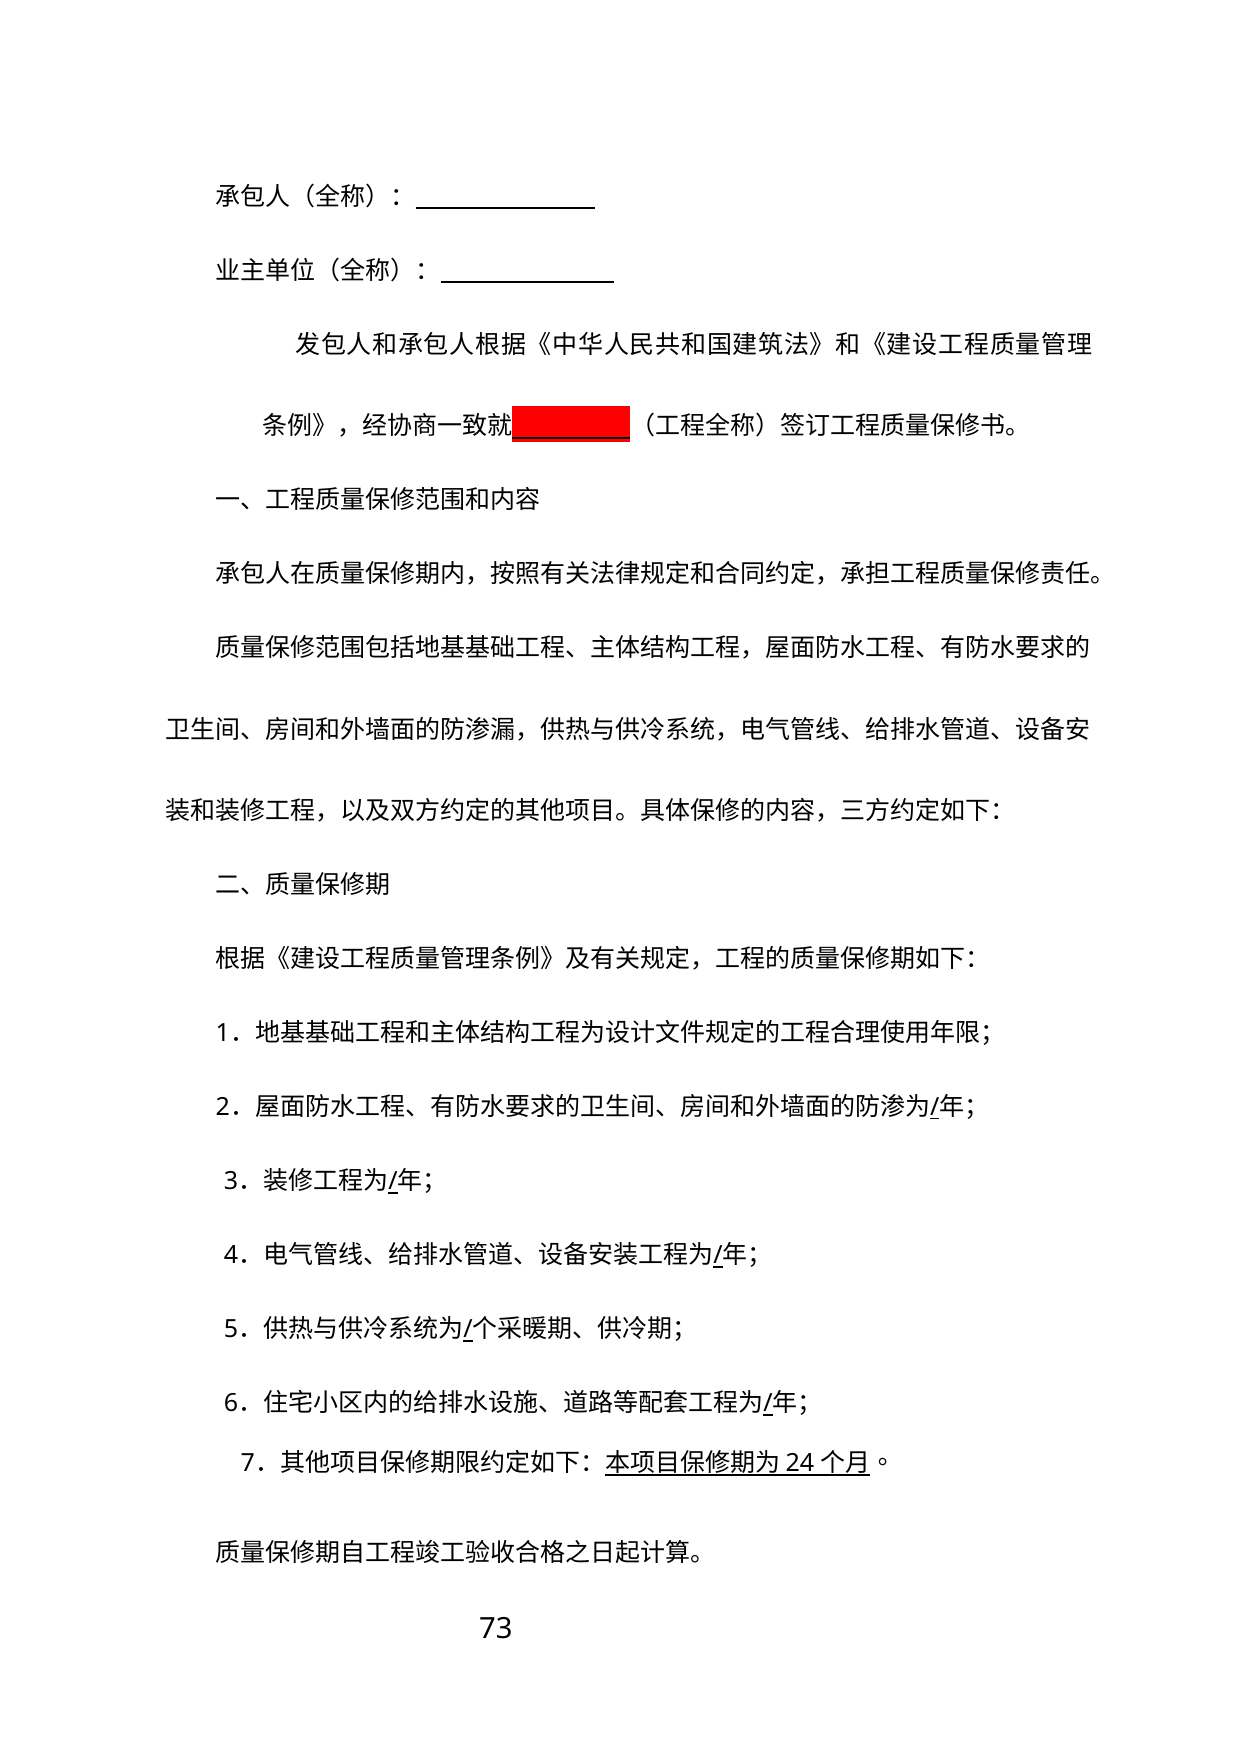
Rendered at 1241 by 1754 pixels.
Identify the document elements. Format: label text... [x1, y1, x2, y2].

text 根据《建设工程质量管理条例》及有关规定，工程的质量保修期如下： [165, 924, 1092, 989]
text 质量保修期自工程竣工验收合格之日起计算。 [165, 1518, 1092, 1583]
text 3．装修工程为/年； [211, 1146, 1092, 1211]
text 业主单位（全称）： [165, 236, 1092, 301]
text 发包人和承包人根据《中华人民共和国建筑法》和《建设工程质量管理条例》，经协商一致就 （工程全称）签订工程质量保修书。 [244, 310, 1092, 456]
text 承包人在质量保修期内，按照有关法律规定和合同约定，承担工程质量保修责任。 [165, 539, 1092, 604]
text 5．供热与供冷系统为/个采暖期、供冷期； [211, 1294, 1092, 1359]
text 4．电气管线、给排水管道、设备安装工程为/年； [211, 1220, 1092, 1285]
text 一、工程质量保修范围和内容 [165, 465, 1092, 530]
text 质量保修范围包括地基基础工程、主体结构工程，屋面防水工程、有防水要求的卫生间、房间和外墙面的防渗漏，供热与供冷系统，电气管线、给排水管道、设备安装和装修工程，以及双方约定的其他项目。具体保修的内容，三方约定如下： [165, 613, 1092, 841]
text 7．其他项目保修期限约定如下：本项目保修期为 24 个月。 [165, 1443, 1092, 1479]
text 2．屋面防水工程、有防水要求的卫生间、房间和外墙面的防渗为/年； [165, 1072, 1092, 1137]
text 承包人（全称）： [165, 162, 1092, 227]
text 二、质量保修期 [165, 850, 1092, 915]
text 6．住宅小区内的给排水设施、道路等配套工程为/年； [211, 1368, 1092, 1433]
text 1．地基基础工程和主体结构工程为设计文件规定的工程合理使用年限； [165, 998, 1092, 1063]
